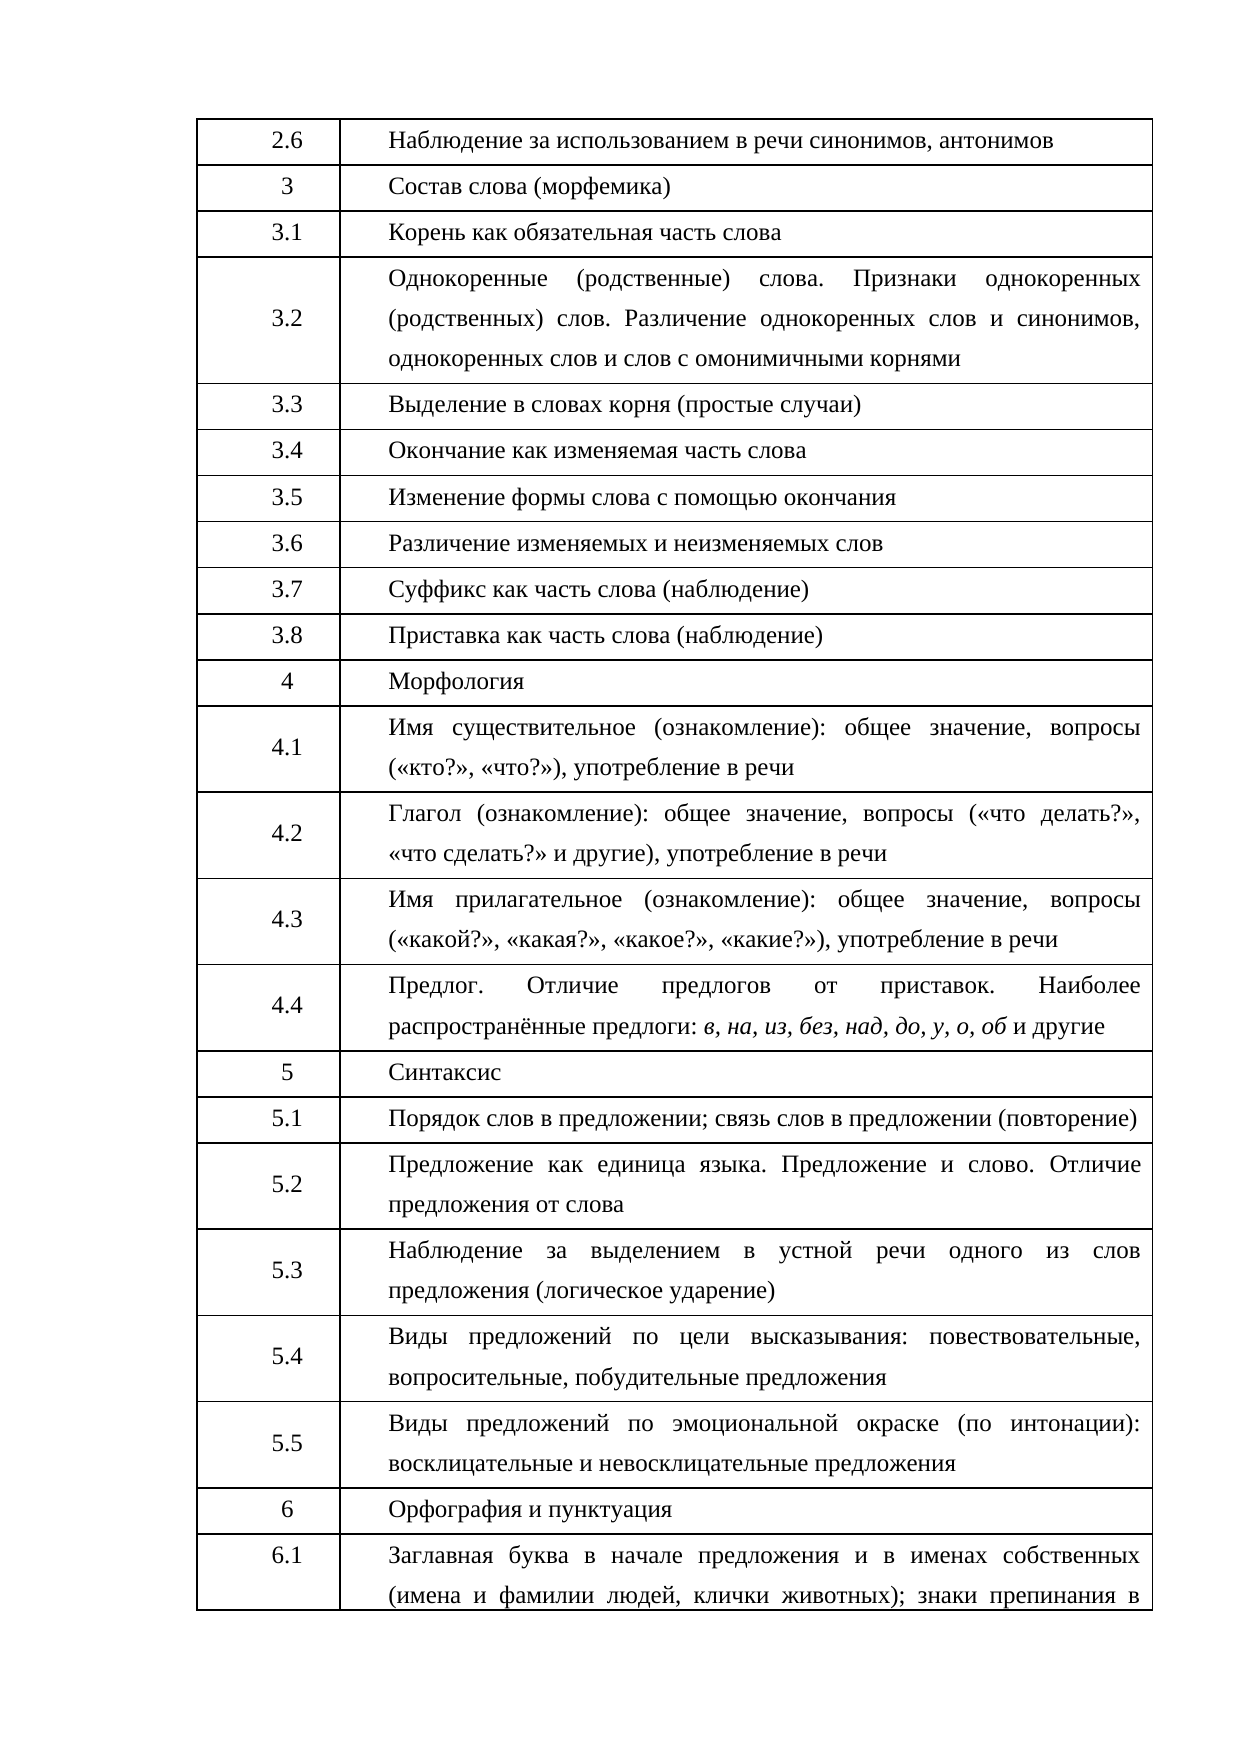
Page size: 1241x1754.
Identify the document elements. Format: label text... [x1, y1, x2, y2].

table_cell Суффикс как часть слова (наблюдение) [341, 568, 1152, 613]
table_cell Виды предложений по цели высказывания: повествовательные, вопросительные, побудительные предложения [341, 1316, 1152, 1401]
table_cell Глагол (ознакомление): общее значение, вопросы («что делать?», «что сделать?» и другие), употребление в речи [341, 793, 1152, 877]
table_cell Предлог. Отличие предлогов от приставок. Наиболее распространённые предлоги: в, на, из, без, над, до, у, о, об и другие [341, 965, 1152, 1050]
table_cell 6 [198, 1489, 339, 1533]
table_cell 2.6 [198, 120, 339, 164]
table_cell 3.5 [198, 476, 339, 521]
table_cell 3.2 [198, 258, 339, 383]
table_cell 4.2 [198, 793, 339, 877]
table_cell 3.6 [198, 522, 339, 567]
table_cell 5.5 [198, 1402, 339, 1487]
table_cell 6.1 [198, 1535, 339, 1609]
table_cell Виды предложений по эмоциональной окраске (по интонации): восклицательные и невосклицательные предложения [341, 1402, 1152, 1487]
table_cell Однокоренные (родственные) слова. Признаки однокоренных (родственных) слов. Различение однокоренных слов и синонимов, однокоренных слов и слов с омонимичными корнями [341, 258, 1152, 383]
table_cell 3.3 [198, 384, 339, 429]
table_cell 4.3 [198, 879, 339, 964]
table_cell 4 [198, 661, 339, 705]
table_cell Синтаксис [341, 1052, 1152, 1096]
table_cell Окончание как изменяемая часть слова [341, 430, 1152, 475]
table_cell 5.1 [198, 1098, 339, 1142]
table_cell 5 [198, 1052, 339, 1096]
table_cell Различение изменяемых и неизменяемых слов [341, 522, 1152, 567]
table_cell 3.1 [198, 212, 339, 256]
table_cell Приставка как часть слова (наблюдение) [341, 615, 1152, 659]
table_cell 4.4 [198, 965, 339, 1050]
table_cell 5.3 [198, 1230, 339, 1314]
table_cell Орфография и пунктуация [341, 1489, 1152, 1533]
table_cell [341, 1535, 1152, 1609]
table_cell 5.4 [198, 1316, 339, 1401]
table_cell 3.4 [198, 430, 339, 475]
table_cell 4.1 [198, 707, 339, 791]
table_cell Выделение в словах корня (простые случаи) [341, 384, 1152, 429]
table_cell Корень как обязательная часть слова [341, 212, 1152, 256]
table_cell 3.8 [198, 615, 339, 659]
table_cell Имя прилагательное (ознакомление): общее значение, вопросы («какой?», «какая?», «какое?», «какие?»), употребление в речи [341, 879, 1152, 964]
table_cell Наблюдение за использованием в речи синонимов, антонимов [341, 120, 1152, 164]
table_cell Предложение как единица языка. Предложение и слово. Отличие предложения от слова [341, 1144, 1152, 1228]
table_cell Порядок слов в предложении; связь слов в предложении (повторение) [341, 1098, 1152, 1142]
table_cell 5.2 [198, 1144, 339, 1228]
table_cell 3.7 [198, 568, 339, 613]
table_cell Морфология [341, 661, 1152, 705]
table_cell Состав слова (морфемика) [341, 166, 1152, 210]
table_cell Наблюдение за выделением в устной речи одного из слов предложения (логическое ударение) [341, 1230, 1152, 1314]
table_cell Изменение формы слова с помощью окончания [341, 476, 1152, 521]
table_cell 3 [198, 166, 339, 210]
table_cell Имя существительное (ознакомление): общее значение, вопросы («кто?», «что?»), употребление в речи [341, 707, 1152, 791]
